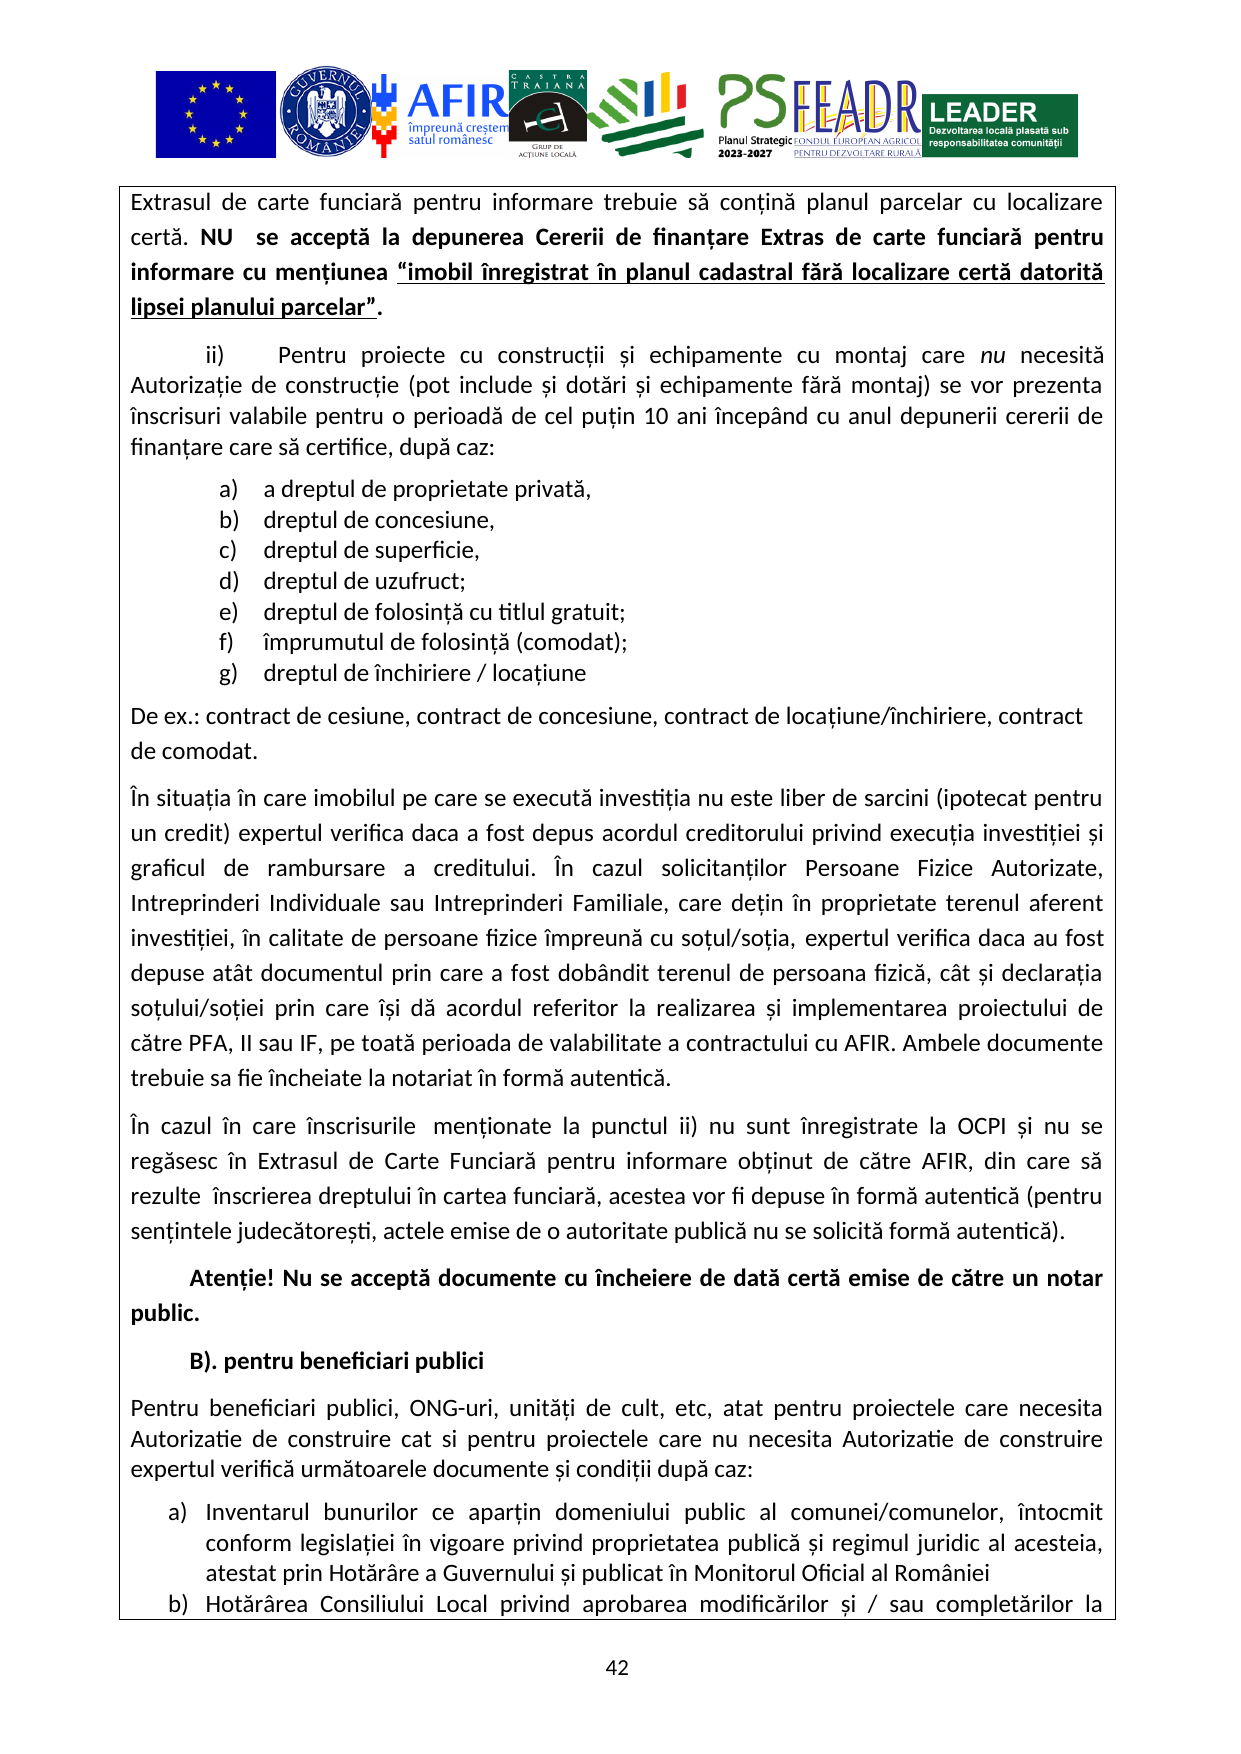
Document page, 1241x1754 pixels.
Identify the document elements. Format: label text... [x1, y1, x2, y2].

picture [155, 60, 1079, 158]
